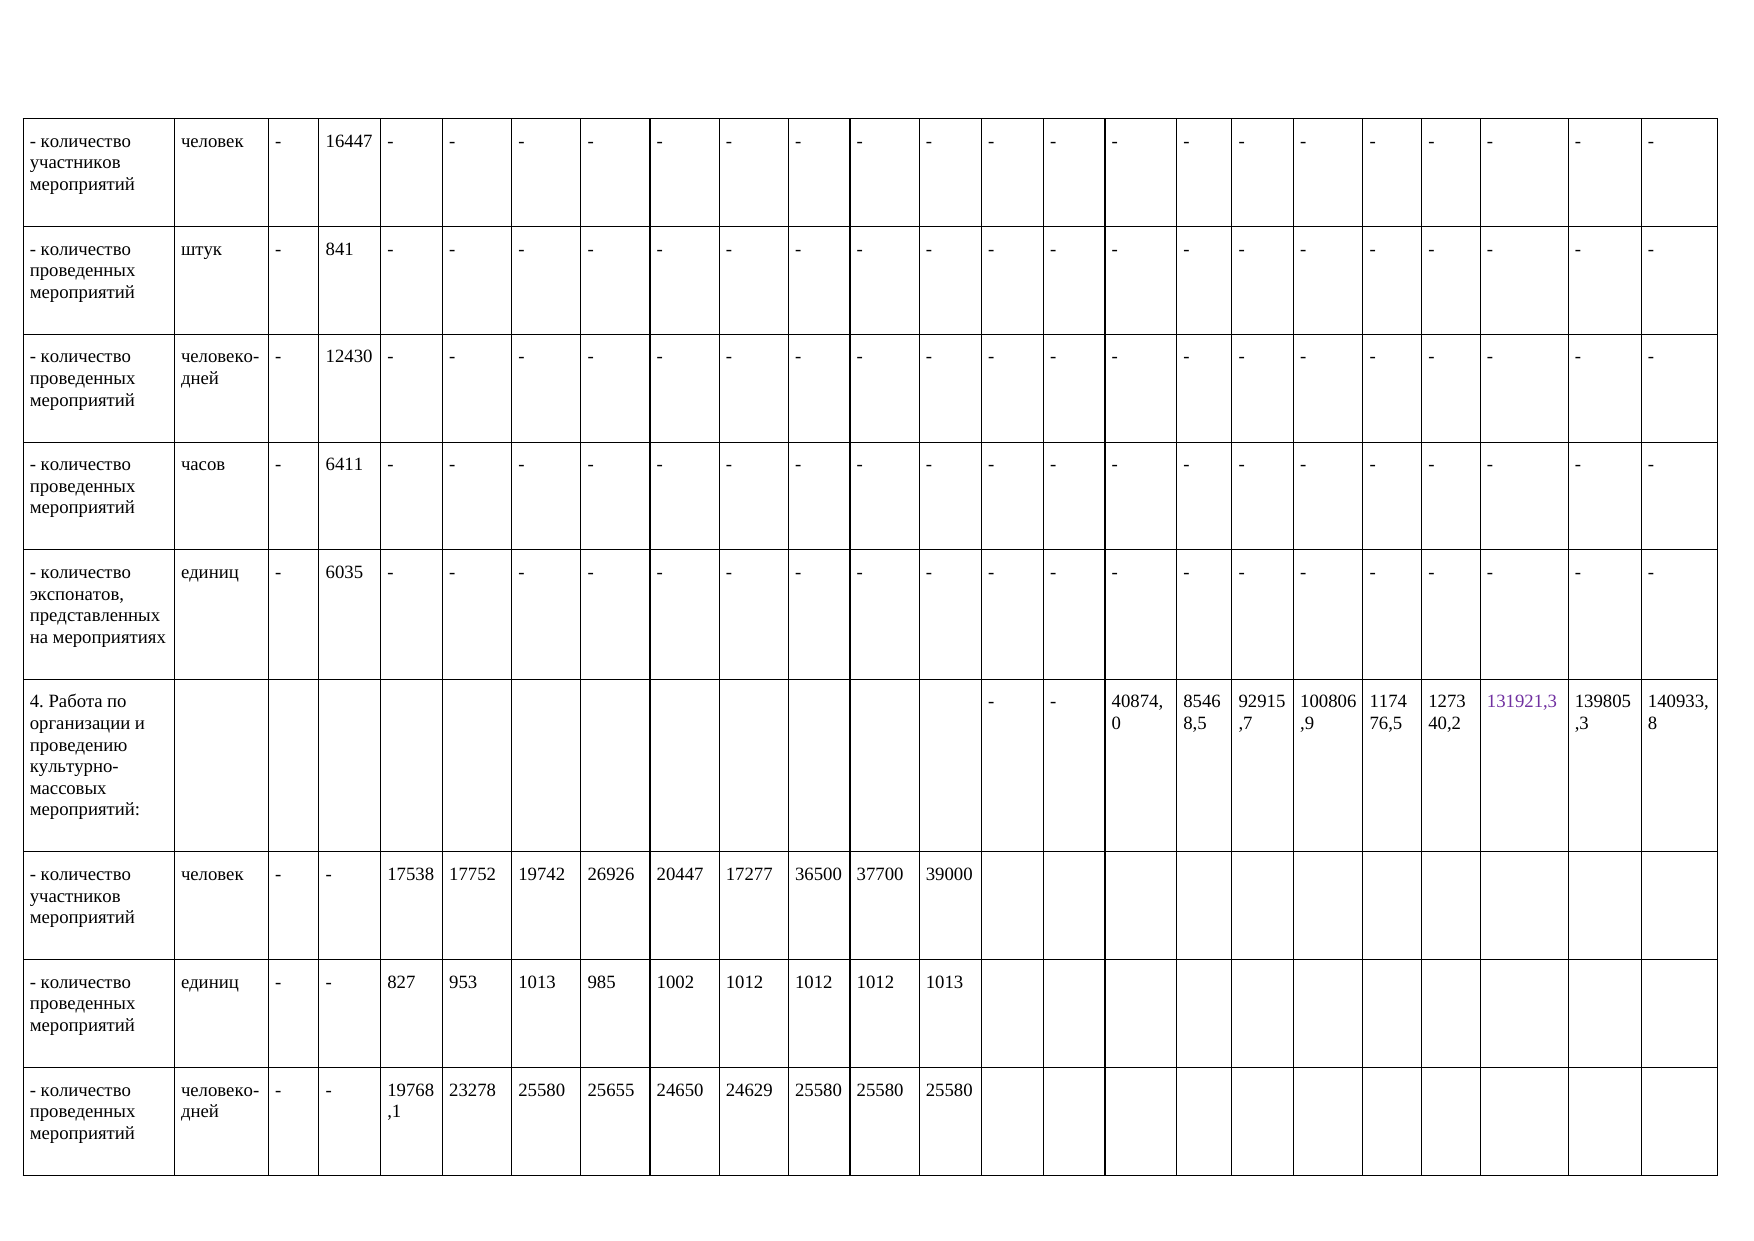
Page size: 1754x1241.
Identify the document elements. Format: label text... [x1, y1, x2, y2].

table_cell - [851, 335, 919, 442]
table_cell - [512, 119, 580, 226]
table_cell 6035 [319, 550, 380, 679]
table_cell [920, 680, 981, 851]
table_cell - [381, 550, 442, 679]
table_cell 20447 [651, 852, 719, 959]
table_cell 40874,0 [1106, 680, 1176, 851]
table_cell - [1044, 119, 1104, 226]
table_cell 1013 [920, 960, 981, 1067]
table_cell - [443, 443, 511, 549]
table_cell 17538 [381, 852, 442, 959]
table_cell - [651, 227, 719, 334]
table_cell - [1177, 335, 1231, 442]
table_cell - [1177, 443, 1231, 549]
table_cell - [982, 335, 1043, 442]
table_cell [1177, 852, 1231, 959]
table_cell 24650 [651, 1068, 719, 1175]
table_cell - [381, 443, 442, 549]
table_cell - [1363, 335, 1421, 442]
table_cell 12430 [319, 335, 380, 442]
table_cell - [1569, 119, 1641, 226]
table_cell штук [175, 227, 268, 334]
table_cell - [269, 443, 318, 549]
table_cell единиц [175, 550, 268, 679]
table_cell [1044, 960, 1104, 1067]
table_cell - [1569, 443, 1641, 549]
table_cell - [269, 960, 318, 1067]
table_cell 25655 [581, 1068, 649, 1175]
table_cell 17277 [720, 852, 788, 959]
table_cell 16447 [319, 119, 380, 226]
table_cell - [319, 1068, 380, 1175]
table_cell - [1232, 227, 1293, 334]
table_cell - количество проведенных мероприятий [24, 960, 174, 1067]
table_cell [789, 680, 849, 851]
table_cell - количество участников мероприятий [24, 852, 174, 959]
table_cell 25580 [851, 1068, 919, 1175]
table_cell - [319, 960, 380, 1067]
table_cell - [1106, 119, 1176, 226]
table_cell [1294, 960, 1362, 1067]
table_cell - [381, 119, 442, 226]
table_cell - [443, 335, 511, 442]
table_cell - [982, 443, 1043, 549]
table_cell - [851, 119, 919, 226]
table_cell - [1044, 443, 1104, 549]
table_cell - [269, 550, 318, 679]
table_cell - [1569, 550, 1641, 679]
table_cell 25580 [512, 1068, 580, 1175]
table_cell - [269, 119, 318, 226]
table_cell - [851, 227, 919, 334]
table_cell - [1106, 227, 1176, 334]
table_cell - [443, 119, 511, 226]
table_cell единиц [175, 960, 268, 1067]
table_cell - [920, 443, 981, 549]
table_cell [1481, 1068, 1568, 1175]
table_cell 841 [319, 227, 380, 334]
table_cell - [1422, 550, 1480, 679]
table_cell 25580 [920, 1068, 981, 1175]
table_cell - [720, 335, 788, 442]
table_cell [1363, 852, 1421, 959]
table_cell 85468,5 [1177, 680, 1231, 851]
table_cell 39000 [920, 852, 981, 959]
table_cell - [381, 227, 442, 334]
table_cell - количество проведенных мероприятий [24, 443, 174, 549]
table_cell - [720, 227, 788, 334]
table_cell [1569, 1068, 1641, 1175]
table_cell - [789, 443, 849, 549]
table_cell [1481, 852, 1568, 959]
table_cell - [1106, 335, 1176, 442]
table_cell - [512, 443, 580, 549]
table_cell - количество участников мероприятий [24, 119, 174, 226]
table_cell 100806,9 [1294, 680, 1362, 851]
table_cell 131921,3 [1481, 680, 1568, 851]
table_cell - [1294, 550, 1362, 679]
table_cell 19768,1 [381, 1068, 442, 1175]
table_cell - [920, 335, 981, 442]
table_cell [982, 960, 1043, 1067]
table_cell - [651, 550, 719, 679]
table_cell - [1481, 227, 1568, 334]
table_cell - [1363, 550, 1421, 679]
table_cell [443, 680, 511, 851]
table_cell - [651, 335, 719, 442]
table_cell [851, 680, 919, 851]
table_cell - [720, 119, 788, 226]
table_cell 37700 [851, 852, 919, 959]
table_cell - [512, 550, 580, 679]
table_cell - [1642, 227, 1717, 334]
table_cell - [1177, 550, 1231, 679]
table_cell 127340,2 [1422, 680, 1480, 851]
table_cell - [1363, 227, 1421, 334]
table_cell 23278 [443, 1068, 511, 1175]
table_cell [651, 680, 719, 851]
table_cell - [1481, 443, 1568, 549]
table_cell 1013 [512, 960, 580, 1067]
table_cell - [789, 119, 849, 226]
table_cell [1642, 1068, 1717, 1175]
table_cell - [851, 443, 919, 549]
table_cell 17752 [443, 852, 511, 959]
table_cell часов [175, 443, 268, 549]
table_cell - [1642, 550, 1717, 679]
table_cell [1177, 1068, 1231, 1175]
table_cell - [269, 1068, 318, 1175]
table_cell - количество проведенных мероприятий [24, 335, 174, 442]
table_cell [1106, 960, 1176, 1067]
table_cell [512, 680, 580, 851]
table_cell [1232, 960, 1293, 1067]
table_cell - [982, 680, 1043, 851]
table_cell - [319, 852, 380, 959]
table_cell - [1044, 550, 1104, 679]
table_cell - [720, 550, 788, 679]
table_cell 25580 [789, 1068, 849, 1175]
table_cell 4. Работа по организации и проведению культурно-массовых мероприятий: [24, 680, 174, 851]
table_cell [581, 680, 649, 851]
table_cell - [512, 227, 580, 334]
table_cell 92915,7 [1232, 680, 1293, 851]
table_cell [720, 680, 788, 851]
table_cell [175, 680, 268, 851]
table_cell - [1044, 680, 1104, 851]
table_cell 1012 [720, 960, 788, 1067]
table_cell - [1232, 119, 1293, 226]
table_cell - [1481, 550, 1568, 679]
table_cell - [1422, 119, 1480, 226]
table_cell [1106, 852, 1176, 959]
table_cell [269, 680, 318, 851]
table_cell [982, 852, 1043, 959]
table_cell - [1422, 227, 1480, 334]
table_cell - [443, 227, 511, 334]
table_cell [1044, 852, 1104, 959]
table_cell [1569, 960, 1641, 1067]
table_cell - [581, 335, 649, 442]
table_cell человек [175, 852, 268, 959]
table_cell - количество проведенных мероприятий [24, 227, 174, 334]
table_cell 19742 [512, 852, 580, 959]
table_cell - [1363, 119, 1421, 226]
table_cell [381, 680, 442, 851]
table_cell - [1106, 443, 1176, 549]
table_cell - [512, 335, 580, 442]
table_cell - [1232, 550, 1293, 679]
table_cell - [651, 443, 719, 549]
table_cell [1422, 852, 1480, 959]
table_cell - [982, 227, 1043, 334]
table_cell - [789, 335, 849, 442]
table_cell - [1106, 550, 1176, 679]
table_cell - [1177, 227, 1231, 334]
table_cell [1232, 852, 1293, 959]
table_cell - [581, 550, 649, 679]
table_cell [982, 1068, 1043, 1175]
table_cell - [920, 227, 981, 334]
table_cell - [1044, 227, 1104, 334]
table_cell [1642, 960, 1717, 1067]
table_cell - [381, 335, 442, 442]
table_cell 985 [581, 960, 649, 1067]
table_cell 139805,3 [1569, 680, 1641, 851]
table_cell - [982, 550, 1043, 679]
table_cell - [982, 119, 1043, 226]
table_cell - [269, 335, 318, 442]
table_cell [1106, 1068, 1176, 1175]
table_cell - [920, 119, 981, 226]
table_cell 140933,8 [1642, 680, 1717, 851]
table_cell [1177, 960, 1231, 1067]
table_cell 24629 [720, 1068, 788, 1175]
table_cell - [1569, 335, 1641, 442]
table_cell - [1232, 443, 1293, 549]
table_cell 36500 [789, 852, 849, 959]
table_cell - [269, 852, 318, 959]
table_cell - [1232, 335, 1293, 442]
table_cell - [1481, 119, 1568, 226]
table_cell [1422, 1068, 1480, 1175]
table_cell - [1294, 443, 1362, 549]
table_cell - [1481, 335, 1568, 442]
table_cell [1044, 1068, 1104, 1175]
table_cell - [789, 550, 849, 679]
table_cell - [851, 550, 919, 679]
table_cell 6411 [319, 443, 380, 549]
table_cell - [920, 550, 981, 679]
table_cell человеко-дней [175, 335, 268, 442]
table_cell - [269, 227, 318, 334]
table_cell 26926 [581, 852, 649, 959]
table_cell - [1294, 335, 1362, 442]
table_cell [1481, 960, 1568, 1067]
table_cell - [581, 119, 649, 226]
table_cell - [1177, 119, 1231, 226]
table_cell 953 [443, 960, 511, 1067]
table_cell 827 [381, 960, 442, 1067]
table_cell - [581, 227, 649, 334]
table_cell 1012 [789, 960, 849, 1067]
table_cell - [581, 443, 649, 549]
table_cell - [1294, 119, 1362, 226]
table_cell - [651, 119, 719, 226]
table_cell [1232, 1068, 1293, 1175]
table_cell 1002 [651, 960, 719, 1067]
table_cell - [1422, 335, 1480, 442]
table_cell [319, 680, 380, 851]
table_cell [24, 1068, 174, 1175]
table_cell - [1569, 227, 1641, 334]
table_cell [1422, 960, 1480, 1067]
table_cell - [720, 443, 788, 549]
table_cell человеко-дней [175, 1068, 268, 1175]
table_cell 1012 [851, 960, 919, 1067]
table_cell - [443, 550, 511, 679]
table_cell [1363, 960, 1421, 1067]
table_cell - [1422, 443, 1480, 549]
table_cell 117476,5 [1363, 680, 1421, 851]
table_cell - [1294, 227, 1362, 334]
table_cell [1294, 1068, 1362, 1175]
table_cell [1363, 1068, 1421, 1175]
table_cell [1569, 852, 1641, 959]
table_cell - количество экспонатов, представленных на мероприятиях [24, 550, 174, 679]
table_cell - [789, 227, 849, 334]
table_cell - [1642, 335, 1717, 442]
table_cell [1294, 852, 1362, 959]
table_cell - [1642, 119, 1717, 226]
table_cell - [1642, 443, 1717, 549]
table_cell [1642, 852, 1717, 959]
table_cell человек [175, 119, 268, 226]
table_cell - [1363, 443, 1421, 549]
table_cell - [1044, 335, 1104, 442]
